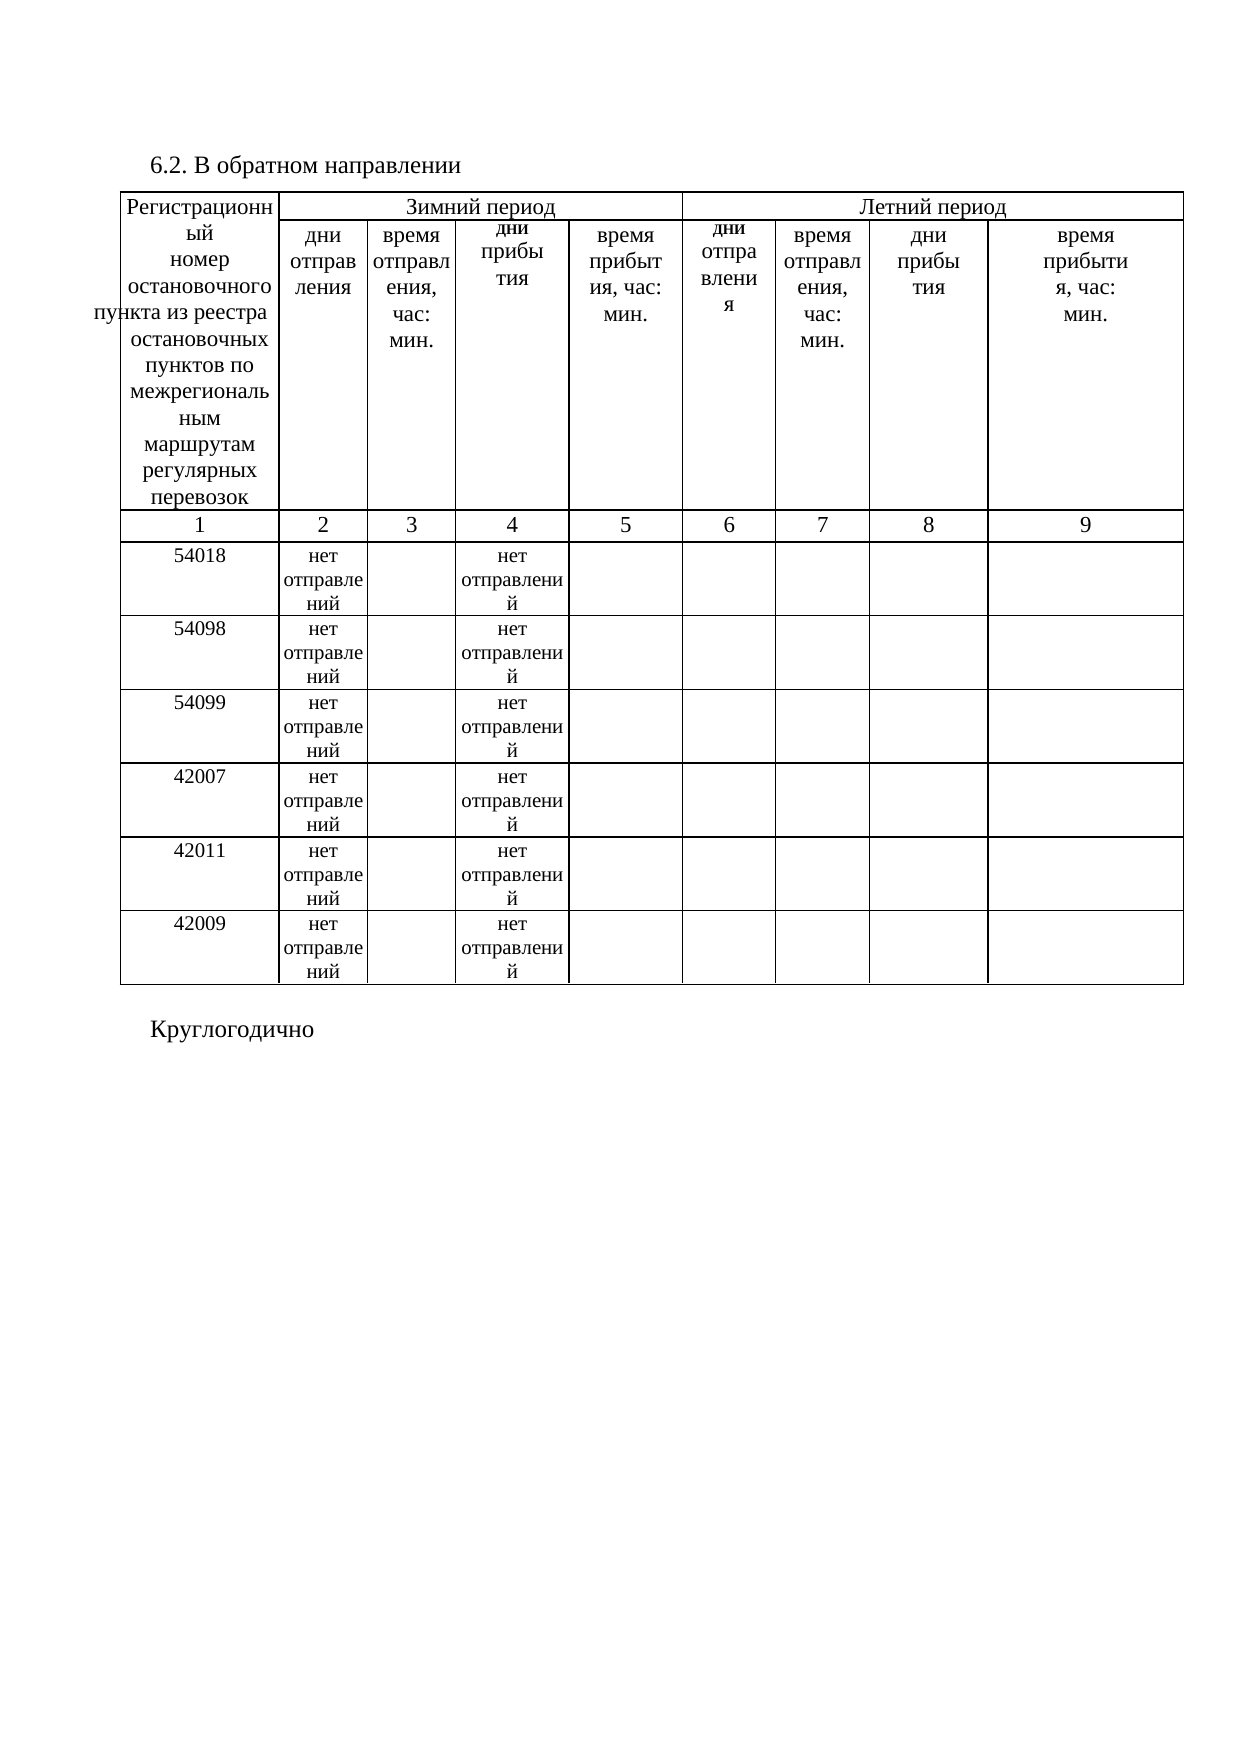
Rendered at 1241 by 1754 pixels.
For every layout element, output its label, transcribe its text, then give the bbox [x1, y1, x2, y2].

table_cell дни прибы тия [870, 221, 987, 509]
table_cell нет отправлений [456, 616, 568, 688]
table_cell [989, 764, 1183, 836]
table_cell 2 [280, 511, 367, 541]
table_cell нет отправлений [280, 616, 367, 688]
table_cell [570, 543, 682, 615]
table_cell 42007 [121, 764, 278, 836]
table_cell [776, 616, 869, 688]
table_cell [368, 911, 455, 983]
table_cell нет отправлений [280, 543, 367, 615]
table_cell 54099 [121, 690, 278, 762]
table_cell [989, 838, 1183, 910]
table_cell [776, 911, 869, 983]
table_cell [989, 690, 1183, 762]
table_cell нет отправлений [456, 690, 568, 762]
table_cell нет отправлений [456, 543, 568, 615]
table_cell [683, 616, 775, 688]
table_cell [570, 911, 682, 983]
table_cell [989, 616, 1183, 688]
table_cell время отправл ения, час: мин. [368, 221, 455, 509]
table_cell [368, 764, 455, 836]
table_cell [570, 690, 682, 762]
table_header Регистрационный номер остановочного пункта из реестра остановочных пунктов по межрегиональным маршрутам регулярных перевозок [121, 193, 278, 509]
table_cell 7 [776, 511, 869, 541]
table_cell [683, 764, 775, 836]
text Круглогодично [150, 1014, 1090, 1042]
table_cell [683, 911, 775, 983]
table_cell дни отправ ления [280, 221, 367, 509]
table_header Зимний период [280, 193, 682, 219]
table_cell [683, 543, 775, 615]
table_cell [368, 690, 455, 762]
table_header Летний период [683, 193, 1183, 219]
table_cell нет отправлений [280, 690, 367, 762]
table_cell время прибыт ия, час: мин. [570, 221, 682, 509]
table_cell [870, 911, 987, 983]
table_cell [776, 838, 869, 910]
table_cell [570, 616, 682, 688]
table_cell 42009 [121, 911, 278, 983]
table_cell [870, 616, 987, 688]
text 6.2. В обратном направлении [150, 150, 1090, 179]
table_cell [870, 690, 987, 762]
table_cell нет отправлений [456, 911, 568, 983]
table_cell ДНИ прибы тия [456, 221, 568, 509]
table_cell нет отправлений [280, 764, 367, 836]
table_cell 3 [368, 511, 455, 541]
table_cell [776, 543, 869, 615]
table_cell время отправл ения, час: мин. [776, 221, 869, 509]
table_cell 4 [456, 511, 568, 541]
table_cell 5 [570, 511, 682, 541]
table_cell [368, 838, 455, 910]
table_cell 1 [121, 511, 278, 541]
table_cell [870, 764, 987, 836]
table_cell 9 [989, 511, 1183, 541]
table_cell [776, 690, 869, 762]
table_cell [870, 543, 987, 615]
table_cell 54018 [121, 543, 278, 615]
table_cell [989, 543, 1183, 615]
table_cell 6 [683, 511, 775, 541]
table_cell нет отправлений [280, 911, 367, 983]
table_cell 42011 [121, 838, 278, 910]
table_cell нет отправлений [456, 838, 568, 910]
table_cell нет отправлений [456, 764, 568, 836]
table_cell время прибыти я, час: мин. [989, 221, 1183, 509]
table_cell [368, 616, 455, 688]
table_cell [570, 764, 682, 836]
table_cell [683, 838, 775, 910]
table_cell [870, 838, 987, 910]
table_cell нет отправлений [280, 838, 367, 910]
table_cell [368, 543, 455, 615]
table_cell ДНИ отпра влени я [683, 221, 775, 509]
table_cell 54098 [121, 616, 278, 688]
table_cell [776, 764, 869, 836]
table_cell [570, 838, 682, 910]
table_cell [683, 690, 775, 762]
table_cell [989, 911, 1183, 983]
table_cell 8 [870, 511, 987, 541]
